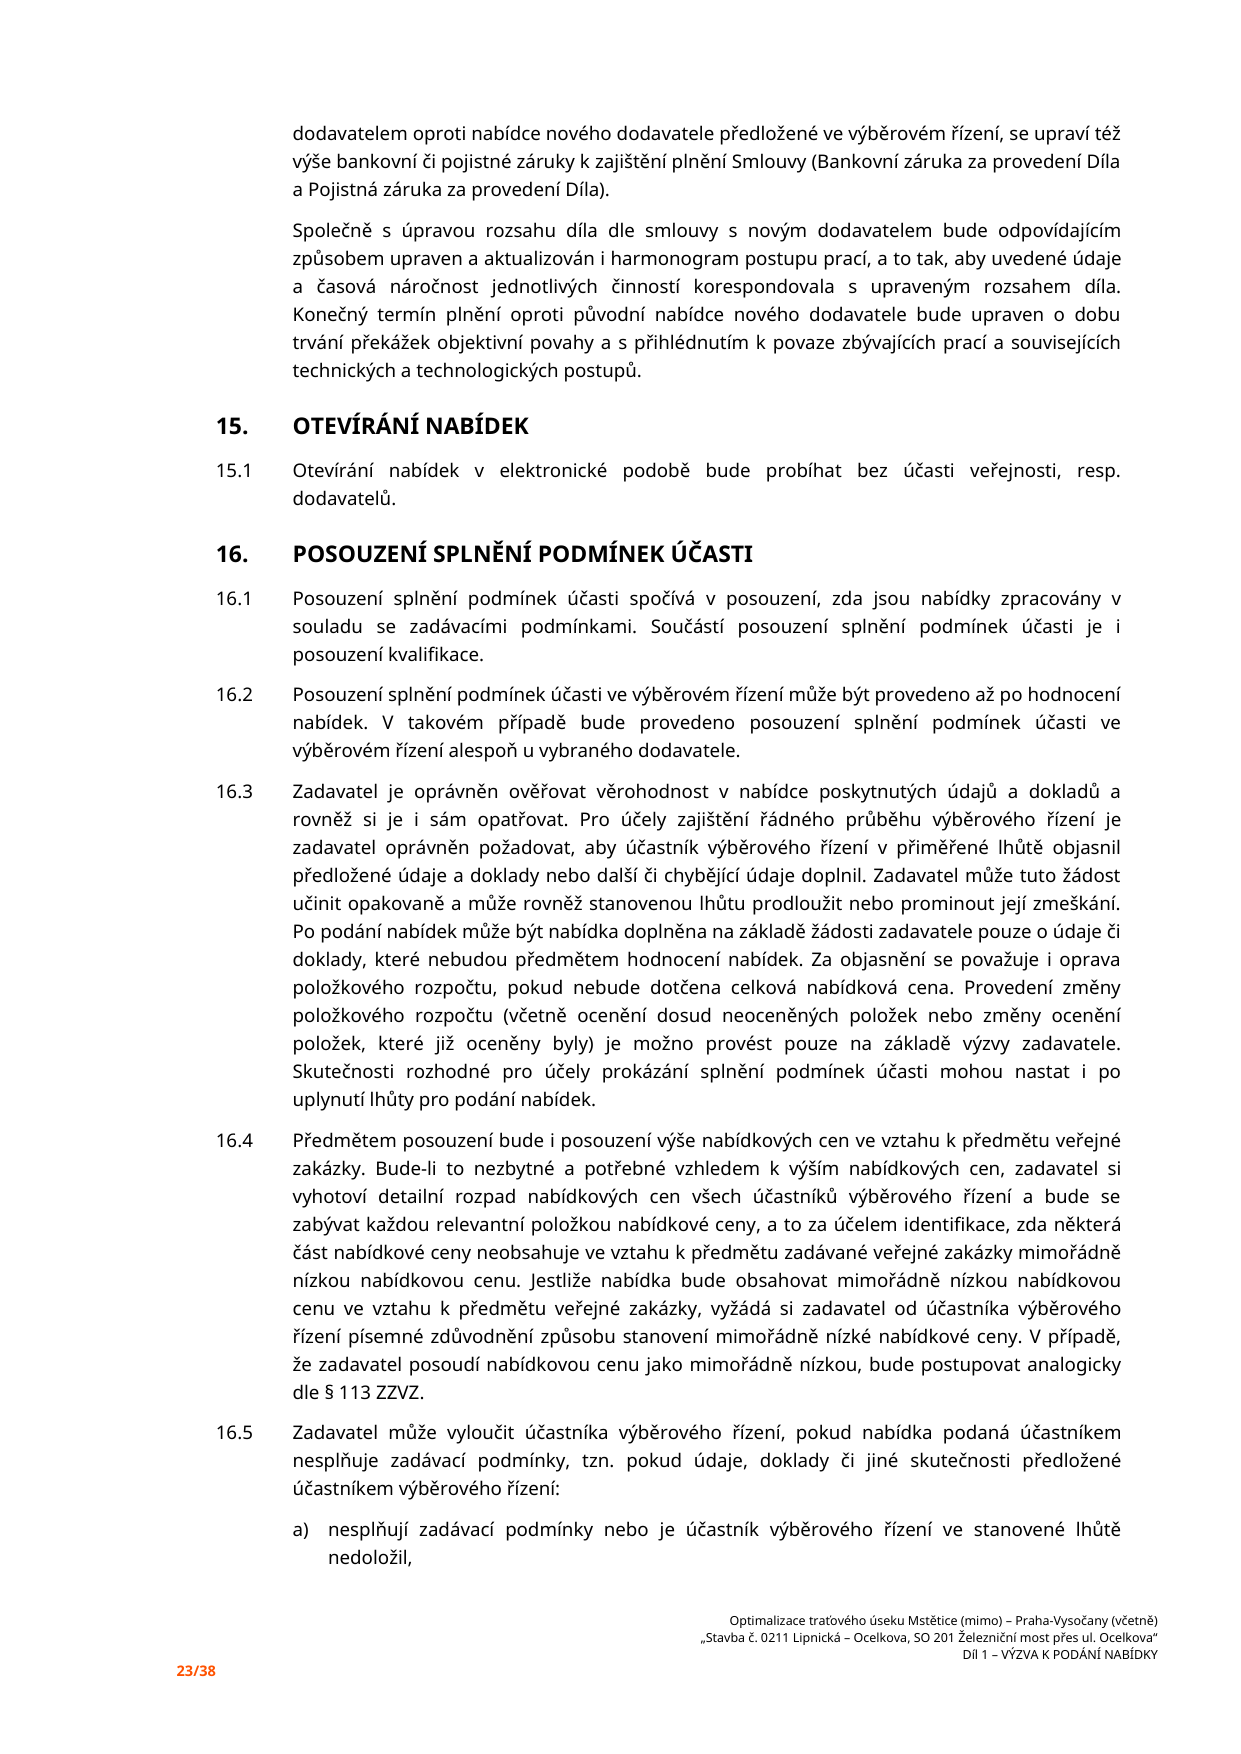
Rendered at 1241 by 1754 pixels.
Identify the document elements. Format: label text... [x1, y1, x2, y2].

text Posouzení splnění podmínek účasti spočívá v posouzení, zda jsou nabídky zpracovány v souladu se zadávacími podmínkami. Součástí posouzení splnění podmínek účasti je i posouzení kvalifikace. [216, 585, 1122, 667]
text OTEVÍRÁNÍ NABÍDEK [216, 410, 1122, 442]
text Zadavatel může vyloučit účastníka výběrového řízení, pokud nabídka podaná účastníkem nesplňuje zadávací podmínky, tzn. pokud údaje, doklady či jiné skutečnosti předložené účastníkem výběrového řízení: [216, 1420, 1122, 1501]
text Otevírání nabídek v elektronické podobě bude probíhat bez účasti veřejnosti, resp. dodavatelů. [216, 457, 1122, 511]
text POSOUZENÍ SPLNĚNÍ PODMÍNEK ÚČASTI [216, 538, 1122, 569]
text Zadavatel je oprávněn ověřovat věrohodnost v nabídce poskytnutých údajů a dokladů a rovněž si je i sám opatřovat. Pro účely zajištění řádného průběhu výběrového řízení je zadavatel oprávněn požadovat, aby účastník výběrového řízení v přiměřené lhůtě objasnil předložené údaje a doklady nebo další či chybějící údaje doplnil. Zadavatel může tuto žádost učinit opakovaně a může rovněž stanovenou lhůtu prodloužit nebo prominout její zmeškání. Po podání nabídek může být nabídka doplněna na základě žádosti zadavatele pouze o údaje či doklady, které nebudou předmětem hodnocení nabídek. Za objasnění se považuje i oprava položkového rozpočtu, pokud nebude dotčena celková nabídková cena. Provedení změny položkového rozpočtu (včetně ocenění dosud neoceněných položek nebo změny ocenění položek, které již oceněny byly) je možno provést pouze na základě výzvy zadavatele. Skutečnosti rozhodné pro účely prokázání splnění podmínek účasti mohou nastat i po uplynutí lhůty pro podání nabídek. [216, 778, 1122, 1112]
list Společně s úpravou rozsahu díla dle smlouvy s novým dodavatelem bude odpovídajícím způsobem upraven a aktualizován i harmonogram postupu prací, a to tak, aby uvedené údaje a časová náročnost jednotlivých činností korespondovala s upraveným rozsahem díla. Konečný termín plnění oproti původní nabídce nového dodavatele bude upraven o dobu trvání překážek objektivní povahy a s přihlédnutím k povaze zbývajících prací a souvisejících technických a technologických postupů. [292, 217, 1122, 383]
text Předmětem posouzení bude i posouzení výše nabídkových cen ve vztahu k předmětu veřejné zakázky. Bude-li to nezbytné a potřebné vzhledem k výším nabídkových cen, zadavatel si vyhotoví detailní rozpad nabídkových cen všech účastníků výběrového řízení a bude se zabývat každou relevantní položkou nabídkové ceny, a to za účelem identifikace, zda některá část nabídkové ceny neobsahuje ve vztahu k předmětu zadávané veřejné zakázky mimořádně nízkou nabídkovou cenu. Jestliže nabídka bude obsahovat mimořádně nízkou nabídkovou cenu ve vztahu k předmětu veřejné zakázky, vyžádá si zadavatel od účastníka výběrového řízení písemné zdůvodnění způsobu stanovení mimořádně nízké nabídkové ceny. V případě, že zadavatel posoudí nabídkovou cenu jako mimořádně nízkou, bude postupovat analogicky dle § 113 ZZVZ. [216, 1127, 1122, 1405]
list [292, 121, 1122, 202]
text Posouzení splnění podmínek účasti ve výběrovém řízení může být provedeno až po hodnocení nabídek. V takovém případě bude provedeno posouzení splnění podmínek účasti ve výběrovém řízení alespoň u vybraného dodavatele. [216, 682, 1122, 763]
list nesplňují zadávací podmínky nebo je účastník výběrového řízení ve stanovené lhůtě nedoložil, [292, 1516, 1122, 1570]
